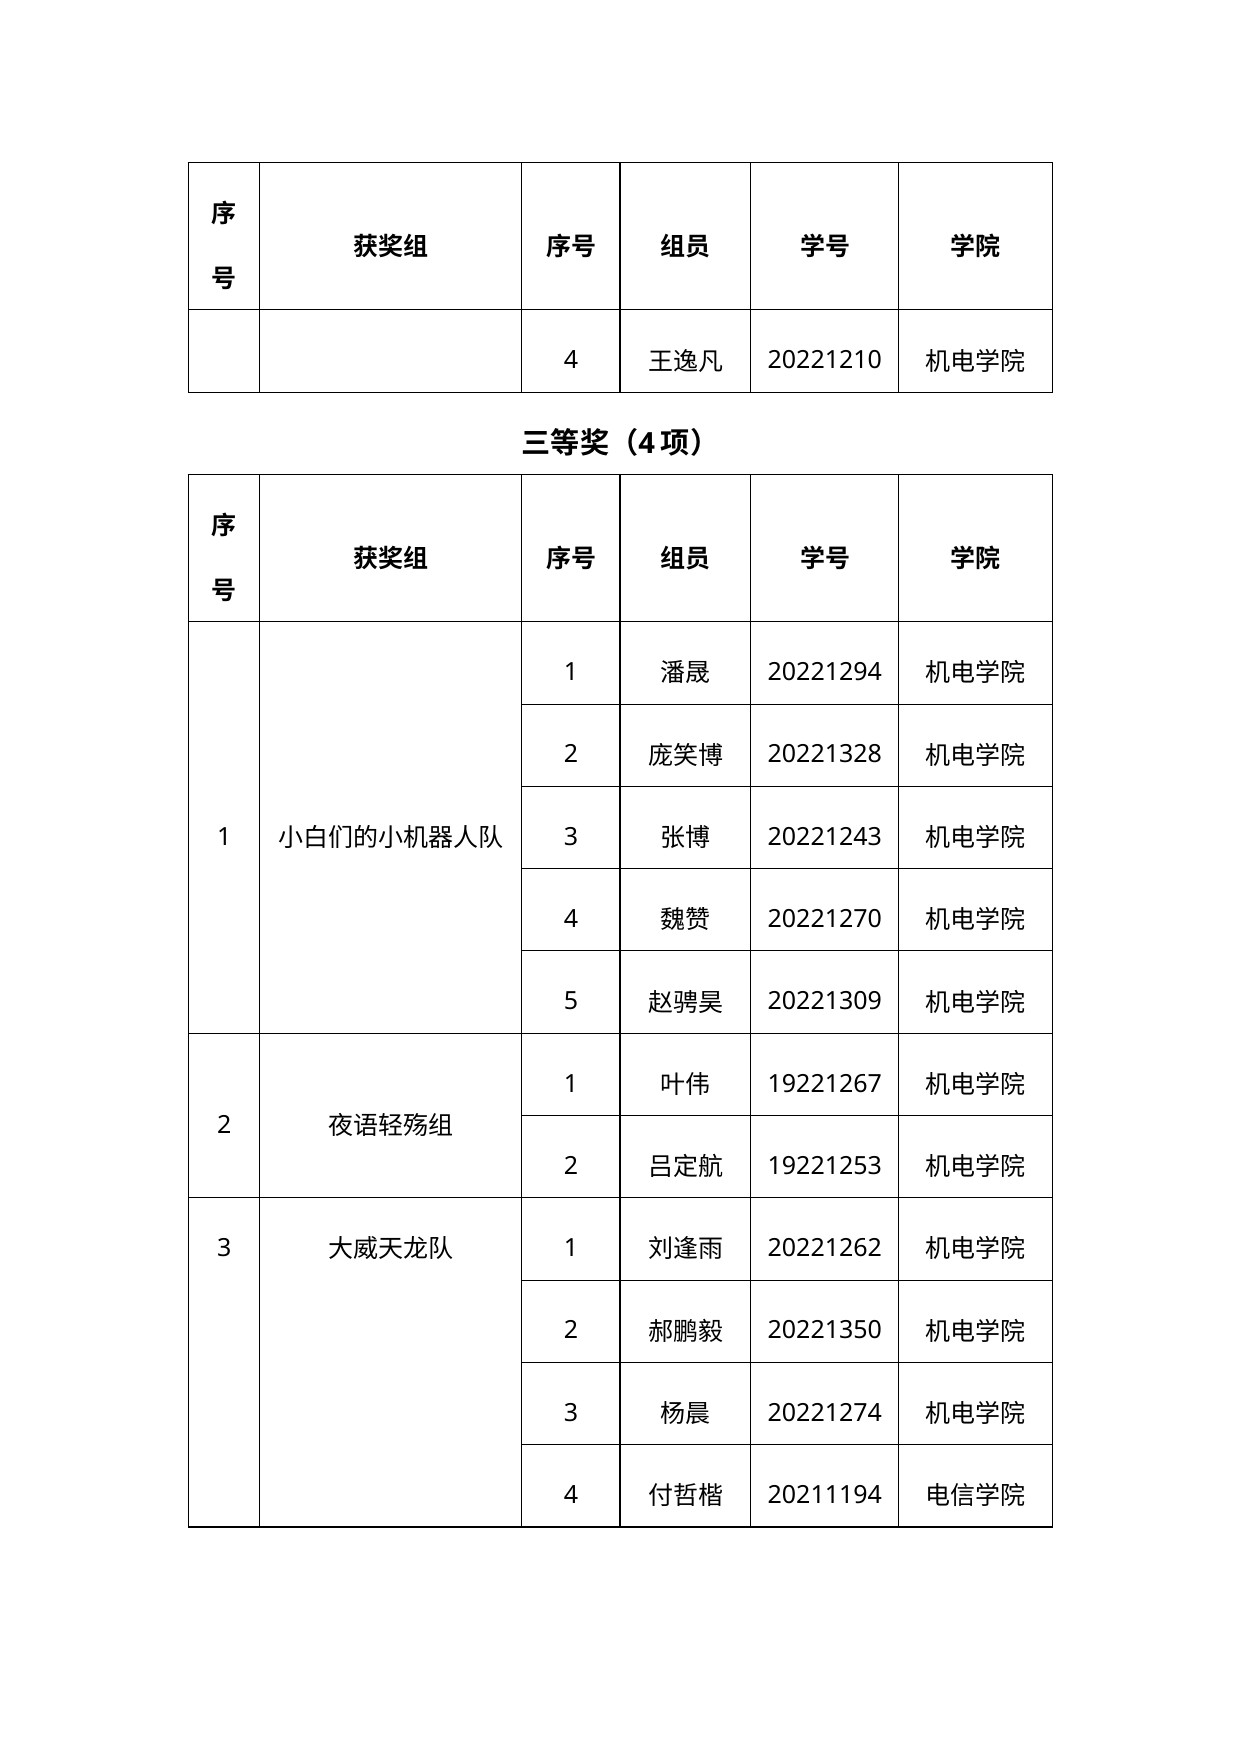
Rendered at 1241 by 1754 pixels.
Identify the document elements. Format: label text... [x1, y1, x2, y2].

table_cell 机电学院 [899, 787, 1052, 868]
table_cell 大威天龙队 [260, 1198, 521, 1526]
table_cell 机电学院 [899, 705, 1052, 786]
text 三等奖（4项） [187, 409, 1053, 474]
table_header 序号 [522, 475, 619, 621]
table_cell 20211194 [751, 1445, 898, 1526]
table_cell 庞笑博 [621, 705, 750, 786]
table_cell 5 [522, 951, 619, 1033]
table_cell 20221309 [751, 951, 898, 1033]
table_cell 20221328 [751, 705, 898, 786]
table_cell 郝鹏毅 [621, 1281, 750, 1362]
table_header 组员 [621, 163, 750, 309]
table_cell 2 [522, 1281, 619, 1362]
table_header 学院 [899, 475, 1052, 621]
table_header 获奖组 [260, 163, 521, 309]
table_header 序号 [189, 163, 259, 309]
table_cell 机电学院 [899, 1034, 1052, 1115]
table_cell 20221294 [751, 622, 898, 703]
table_cell 20221350 [751, 1281, 898, 1362]
table_cell 付哲楷 [621, 1445, 750, 1526]
table_cell 机电学院 [899, 1363, 1052, 1444]
table_cell 2 [522, 1116, 619, 1197]
table_cell 机电学院 [899, 1198, 1052, 1279]
table_cell 叶伟 [621, 1034, 750, 1115]
table_cell 20221210 [751, 310, 898, 392]
table_header 学号 [751, 475, 898, 621]
table_cell 小白们的小机器人队 [260, 622, 521, 1033]
table_cell 20221243 [751, 787, 898, 868]
table_cell 1 [522, 1034, 619, 1115]
table_cell 4 [522, 310, 619, 392]
table_header 序号 [189, 475, 259, 621]
table_cell 3 [522, 787, 619, 868]
table_cell 20221274 [751, 1363, 898, 1444]
table_header 学院 [899, 163, 1052, 309]
table_cell 赵骋昊 [621, 951, 750, 1033]
table_cell 1 [189, 622, 259, 1033]
table_cell 19221267 [751, 1034, 898, 1115]
table_cell 机电学院 [899, 310, 1052, 392]
table_cell 刘逢雨 [621, 1198, 750, 1279]
table_cell 1 [522, 622, 619, 703]
table_header 获奖组 [260, 475, 521, 621]
table_cell 机电学院 [899, 1281, 1052, 1362]
table_cell 2 [189, 1034, 259, 1197]
table_cell 20221262 [751, 1198, 898, 1279]
table_cell 机电学院 [899, 869, 1052, 950]
table_cell 3 [189, 1198, 259, 1526]
table_cell 4 [522, 869, 619, 950]
table_cell 张博 [621, 787, 750, 868]
table_cell 潘晟 [621, 622, 750, 703]
table_cell 19221253 [751, 1116, 898, 1197]
table_cell 夜语轻殇组 [260, 1034, 521, 1197]
table_cell 王逸凡 [621, 310, 750, 392]
table_header 序号 [522, 163, 619, 309]
table_cell 2 [522, 705, 619, 786]
table_cell 4 [522, 1445, 619, 1526]
table_header 组员 [621, 475, 750, 621]
table_cell 电信学院 [899, 1445, 1052, 1526]
table_cell 机电学院 [899, 1116, 1052, 1197]
table_header 学号 [751, 163, 898, 309]
table_cell 杨晨 [621, 1363, 750, 1444]
table_cell 机电学院 [899, 951, 1052, 1033]
table_cell 机电学院 [899, 622, 1052, 703]
table_cell 1 [522, 1198, 619, 1279]
table_cell 20221270 [751, 869, 898, 950]
table_cell 吕定航 [621, 1116, 750, 1197]
table_cell 魏赞 [621, 869, 750, 950]
table_cell 3 [522, 1363, 619, 1444]
